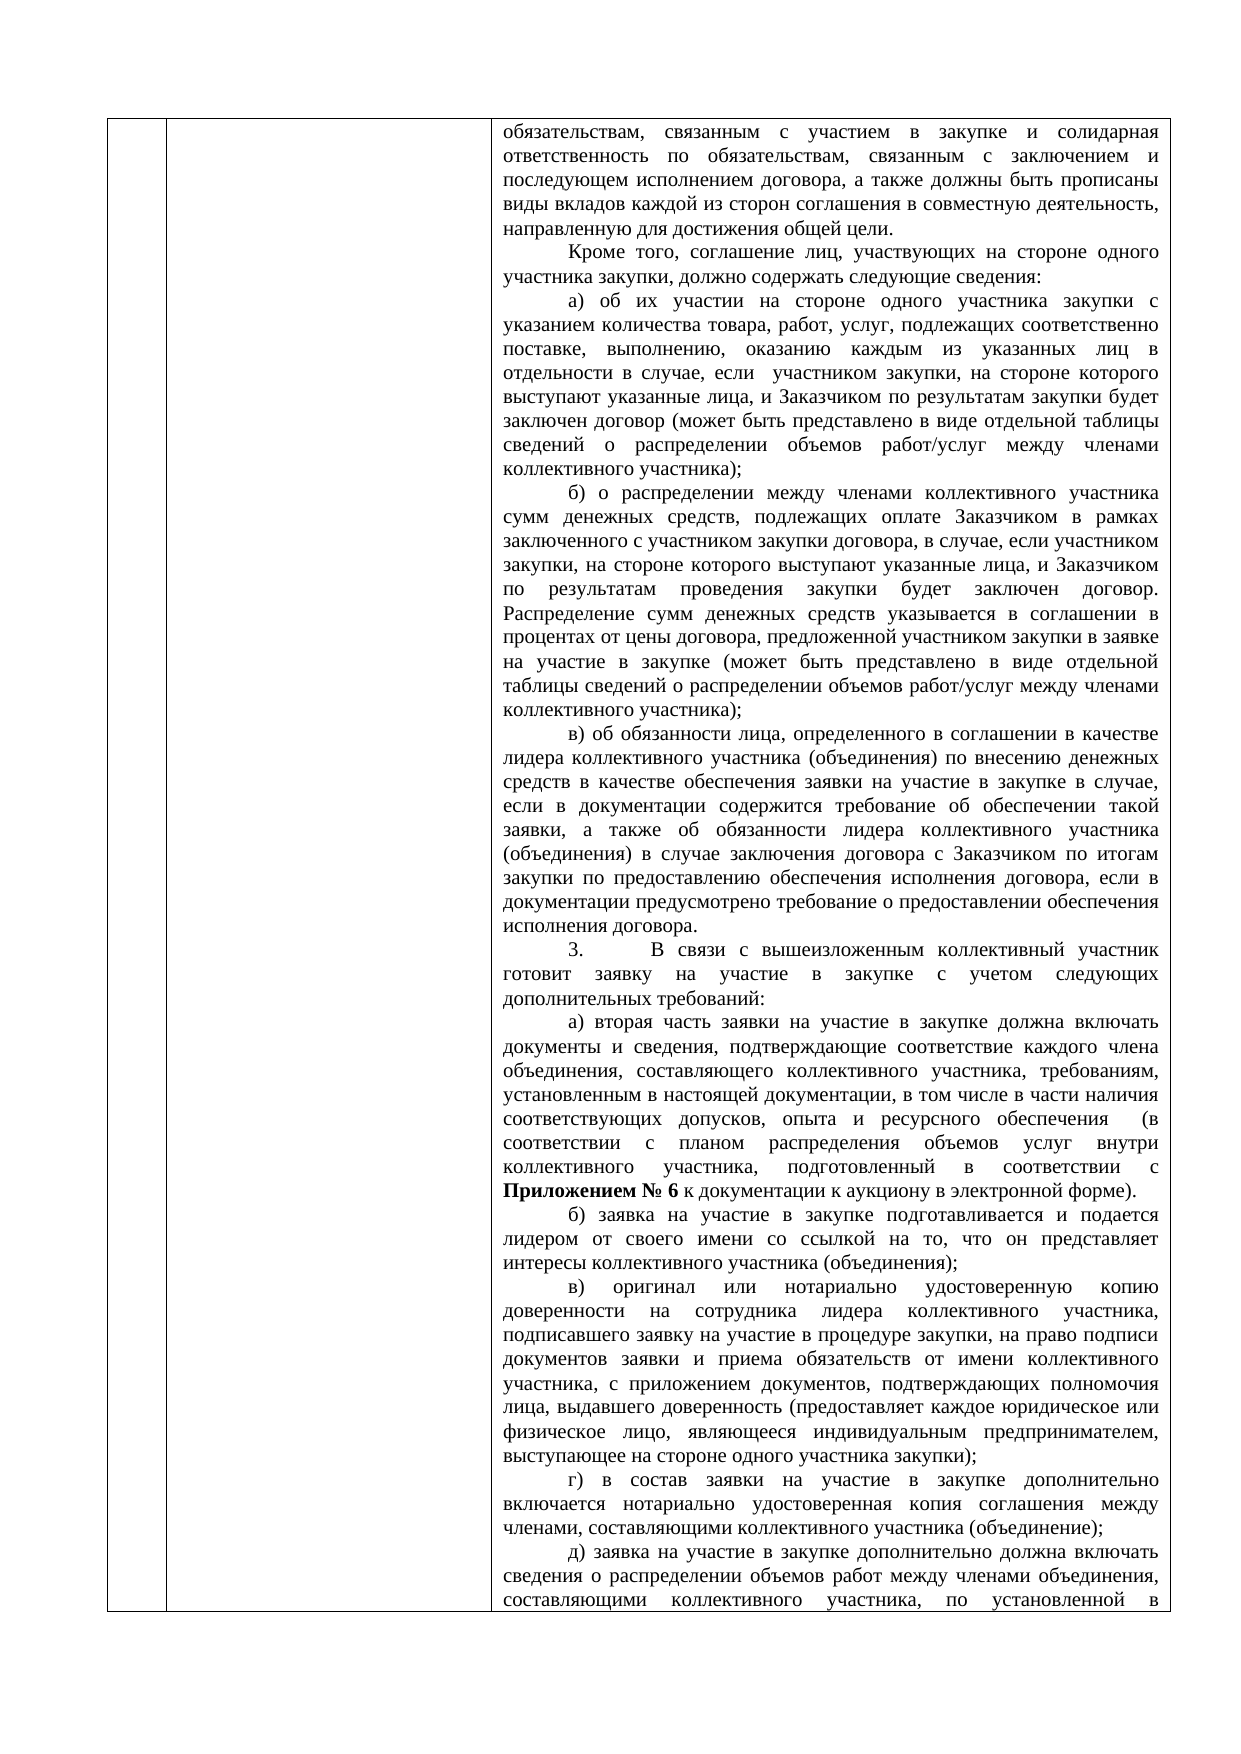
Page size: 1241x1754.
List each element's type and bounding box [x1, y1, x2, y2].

table_cell [167, 119, 491, 1611]
table_cell [108, 119, 166, 1611]
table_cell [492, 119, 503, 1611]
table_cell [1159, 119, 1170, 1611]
